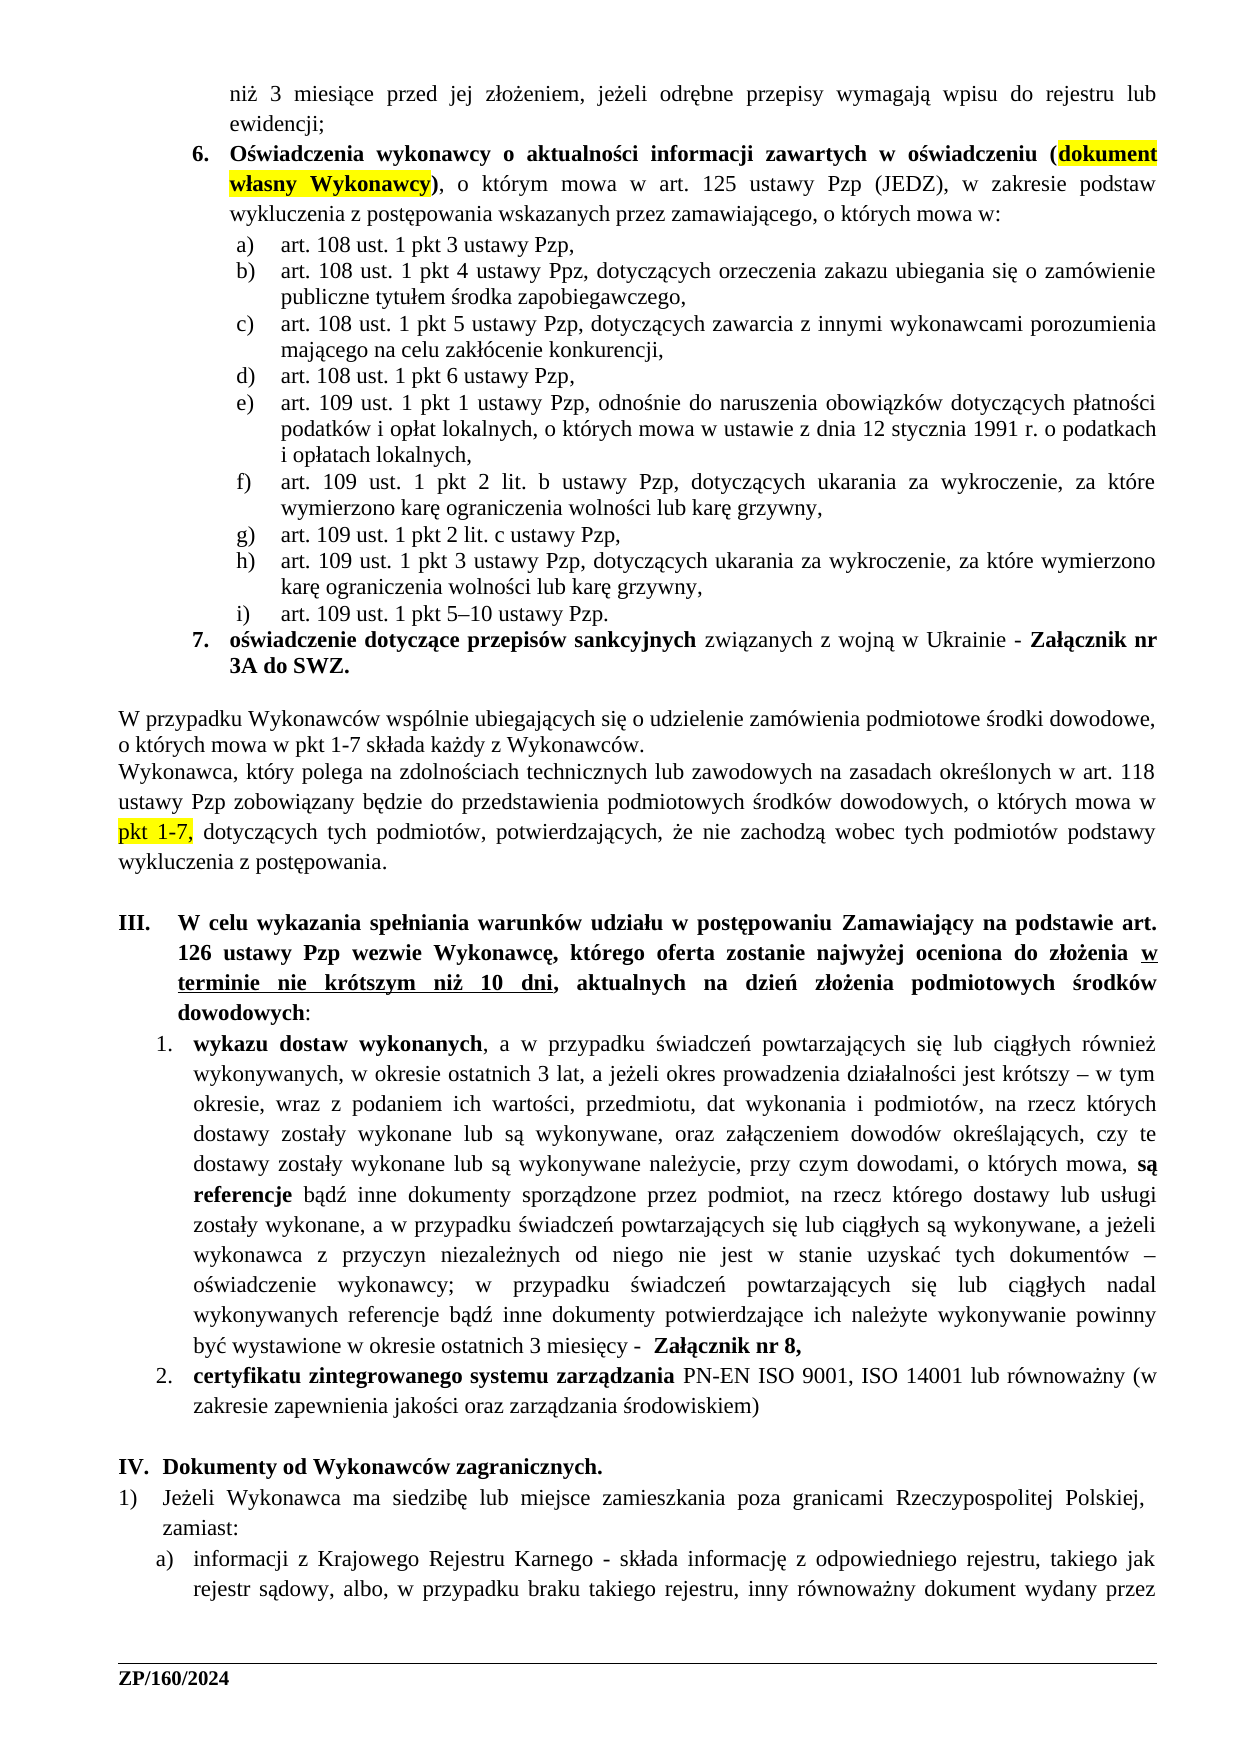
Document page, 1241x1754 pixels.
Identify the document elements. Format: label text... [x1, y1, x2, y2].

list art. 108 ust. 1 pkt 3 ustawy Pzp, [236, 231, 1157, 257]
list art. 108 ust. 1 pkt 5 ustawy Pzp, dotyczących zawarcia z innymi wykonawcami porozumienia mającego na celu zakłócenie konkurencji, [236, 310, 1157, 362]
list art. 108 ust. 1 pkt 4 ustawy Ppz, dotyczących orzeczenia zakazu ubiegania się o zamówienie publiczne tytułem środka zapobiegawczego, [236, 257, 1157, 310]
list art. 109 ust. 1 pkt 1 ustawy Pzp, odnośnie do naruszenia obowiązków dotyczących płatności podatków i opłat lokalnych, o których mowa w ustawie z dnia 12 stycznia 1991 r. o podatkach i opłatach lokalnych, [236, 389, 1157, 468]
list art. 109 ust. 1 pkt 3 ustawy Pzp, dotyczących ukarania za wykroczenie, za które wymierzono karę ograniczenia wolności lub karę grzywny, [236, 547, 1157, 600]
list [192, 80, 1157, 136]
list art. 109 ust. 1 pkt 5–10 ustawy Pzp. [236, 600, 1157, 626]
list Oświadczenia wykonawcy o aktualności informacji zawartych w oświadczeniu (dokument własny Wykonawcy), o którym mowa w art. 125 ustawy Pzp (JEDZ), w zakresie podstaw wykluczenia z postępowania wskazanych przez zamawiającego, o których mowa w: [192, 140, 1157, 227]
list wykazu dostaw wykonanych, a w przypadku świadczeń powtarzających się lub ciągłych również wykonywanych, w okresie ostatnich 3 lat, a jeżeli okres prowadzenia działalności jest krótszy – w tym okresie, wraz z podaniem ich wartości, przedmiotu, dat wykonania i podmiotów, na rzecz których dostawy zostały wykonane lub są wykonywane, oraz załączeniem dowodów określających, czy te dostawy zostały wykonane lub są wykonywane należycie, przy czym dowodami, o których mowa, są referencje bądź inne dokumenty sporządzone przez podmiot, na rzecz którego dostawy lub usługi zostały wykonane, a w przypadku świadczeń powtarzających się lub ciągłych są wykonywane, a jeżeli wykonawca z przyczyn niezależnych od niego nie jest w stanie uzyskać tych dokumentów – oświadczenie wykonawcy; w przypadku świadczeń powtarzających się lub ciągłych nadal wykonywanych referencje bądź inne dokumenty potwierdzające ich należyte wykonywanie powinny być wystawione w okresie ostatnich 3 miesięcy - Załącznik nr 8, [156, 1030, 1157, 1358]
list oświadczenie dotyczące przepisów sankcyjnych związanych z wojną w Ukrainie - Załącznik nr 3A do SWZ. [192, 626, 1157, 679]
list art. 108 ust. 1 pkt 6 ustawy Pzp, [236, 362, 1157, 389]
list Dokumenty od Wykonawców zagranicznych. [118, 1453, 1147, 1479]
list art. 109 ust. 1 pkt 2 lit. b ustawy Pzp, dotyczących ukarania za wykroczenie, za które wymierzono karę ograniczenia wolności lub karę grzywny, [236, 468, 1157, 521]
list certyfikatu zintegrowanego systemu zarządzania PN-EN ISO 9001, ISO 14001 lub równoważny (w zakresie zapewnienia jakości oraz zarządzania środowiskiem) [156, 1362, 1157, 1418]
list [156, 1545, 1157, 1601]
list W celu wykazania spełniania warunków udziału w postępowaniu Zamawiający na podstawie art. 126 ustawy Pzp wezwie Wykonawcę, którego oferta zostanie najwyżej oceniona do złożenia w terminie nie krótszym niż 10 dni, aktualnych na dzień złożenia podmiotowych środków dowodowych: [118, 909, 1157, 1026]
list Jeżeli Wykonawca ma siedzibę lub miejsce zamieszkania poza granicami Rzeczypospolitej Polskiej, zamiast: [118, 1484, 1147, 1540]
list art. 109 ust. 1 pkt 2 lit. c ustawy Pzp, [236, 521, 1157, 547]
text W przypadku Wykonawców wspólnie ubiegających się o udzielenie zamówienia podmiotowe środki dowodowe, o których mowa w pkt 1-7 składa każdy z Wykonawców. [118, 705, 1157, 758]
text Wykonawca, który polega na zdolnościach technicznych lub zawodowych na zasadach określonych w art. 118 ustawy Pzp zobowiązany będzie do przedstawienia podmiotowych środków dowodowych, o których mowa w pkt 1-7, dotyczących tych podmiotów, potwierdzających, że nie zachodzą wobec tych podmiotów podstawy wykluczenia z postępowania. [118, 758, 1157, 875]
